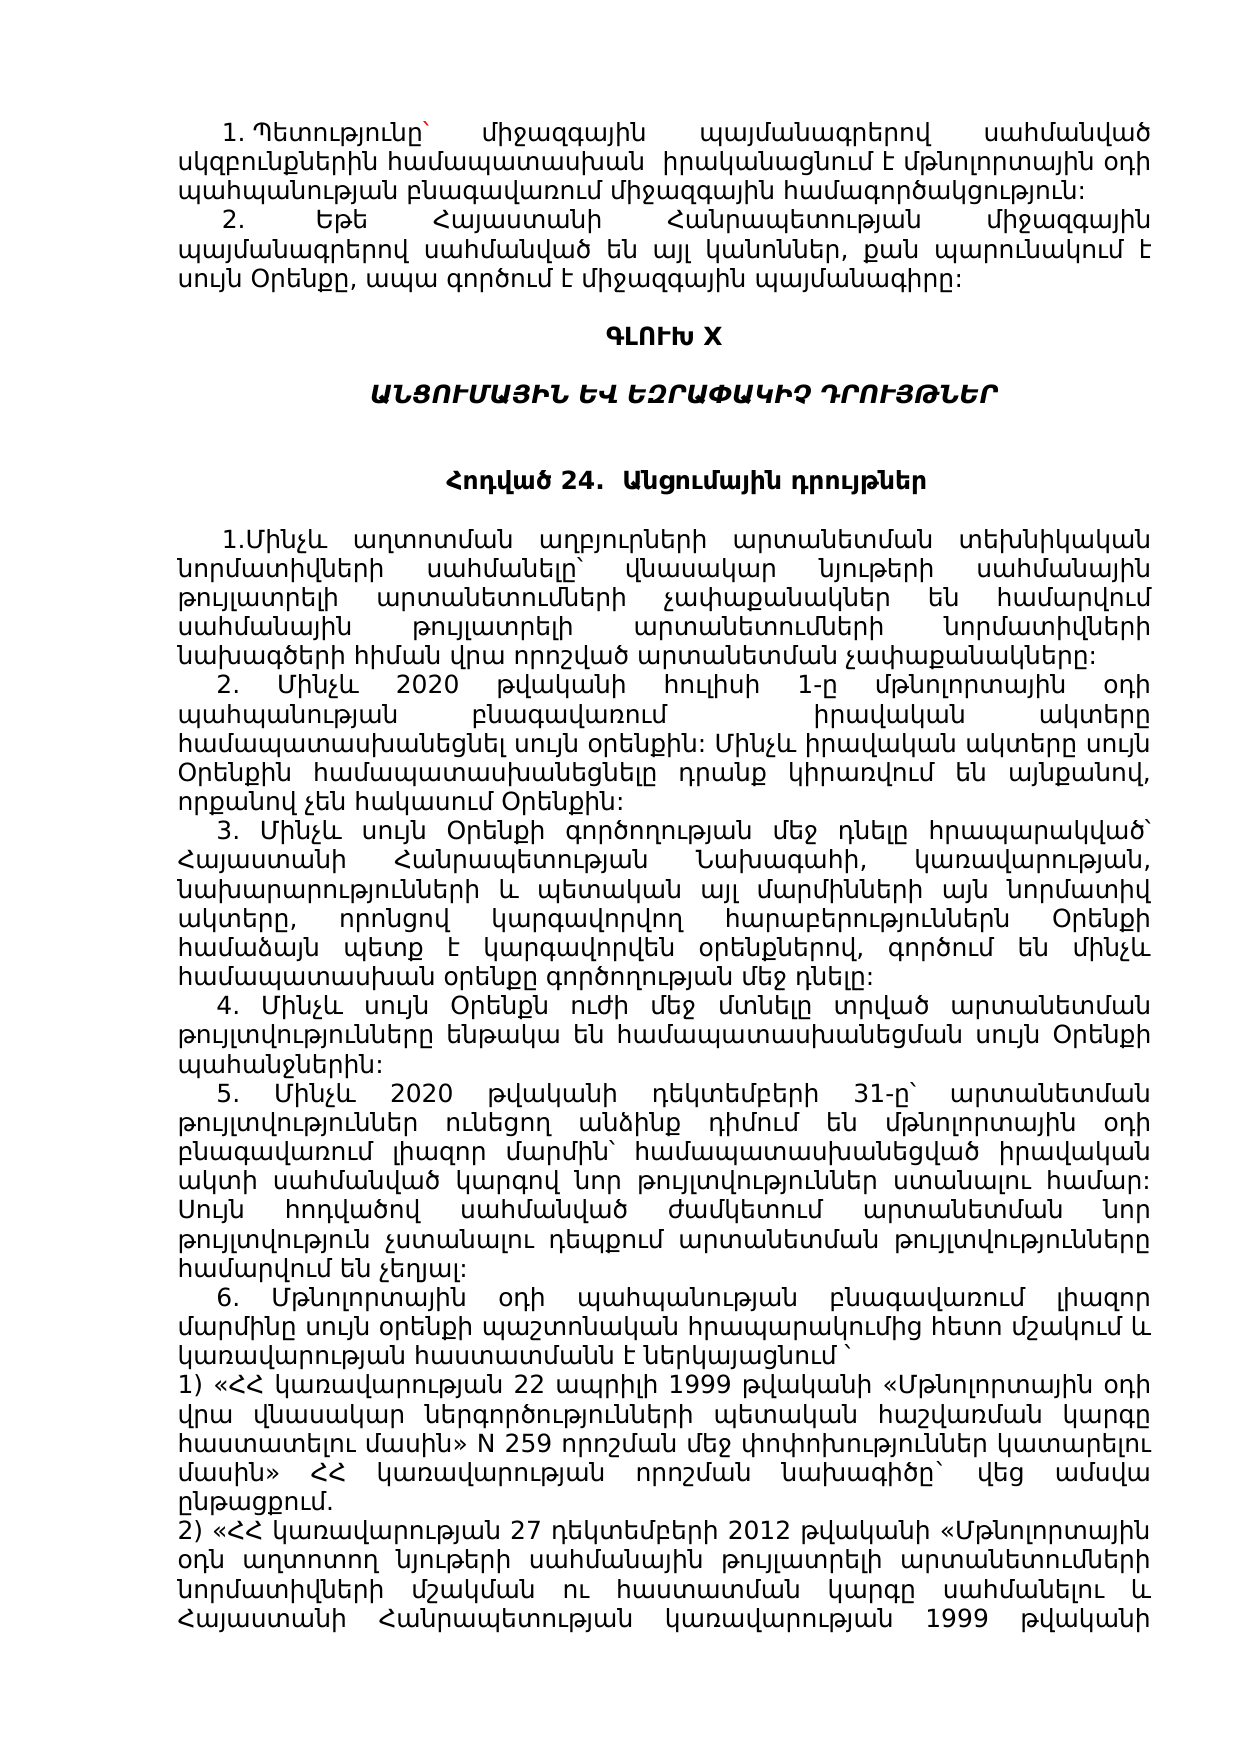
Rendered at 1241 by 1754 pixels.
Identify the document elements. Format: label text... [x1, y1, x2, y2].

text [177, 1516, 1152, 1633]
list Հոդված 24. Անցումային դրույթներ [177, 466, 1152, 496]
text 1) «ՀՀ կառավարության 22 ապրիլի 1999 թվականի «Մթնոլորտային օդի վրա վնասակար ներգործությունների պետական հաշվառման կարգը հաստատելու մասին» N 259 որոշման մեջ փոփոխություններ կատարելու մասին» ՀՀ կառավարության որոշման նախագիծը` վեց ամսվա ընթացքում. [177, 1371, 1152, 1516]
text 2. Մինչև 2020 թվականի հուլիսի 1-ը մթնոլորտային օդի պահպանության բնագավառում իրավական ակտերը համապատասխանեցնել սույն օրենքին: Մինչև իրավական ակտերը սույն Օրենքին համապատասխանեցնելը դրանք կիրառվում են այնքանով, որքանով չեն հակասում Օրենքին: [177, 671, 1152, 816]
text 6. Մթնոլորտային օդի պահպանության բնագավառում լիազոր մարմինը սույն օրենքի պաշտոնական հրապարակումից հետո մշակում և կառավարության հաստատմանն է ներկայացնում ՝ [177, 1283, 1152, 1371]
text 2. Եթե Հայաստանի Հանրապետության միջազգային պայմանագրերով սահմանված են այլ կանոններ, քան պարունակում է սույն Օրենքը, ապա գործում է միջազգային պայմանագիրը: [177, 206, 1152, 293]
text ԱՆՑՈՒՄԱՅԻՆ ԵՎ ԵԶՐԱՓԱԿԻՉ ԴՐՈՒՅԹՆԵՐ [177, 381, 1152, 410]
text 3. Մինչև սույն Օրենքի գործողության մեջ դնելը հրապարակված՝ Հայաստանի Հանրապետության Նախագահի, կառավարության, նախարարությունների և պետական այլ մարմինների այն նորմատիվ ակտերը, որոնցով կարգավորվող հարաբերություններն Օրենքի համաձայն պետք է կարգավորվեն օրենքներով, գործում են մինչև համապատասխան օրենքը գործողության մեջ դնելը: [177, 816, 1152, 991]
text 4. Մինչև սույն Օրենքն ուժի մեջ մտնելը տրված արտանետման թույլտվությունները ենթակա են համապատասխանեցման սույն Օրենքի պահանջներին: [177, 991, 1152, 1079]
text 5. Մինչև 2020 թվականի դեկտեմբերի 31-ը՝ արտանետման թույլտվություններ ունեցող անձինք դիմում են մթնոլորտային օդի բնագավառում լիազոր մարմին՝ համապատասխանեցված իրավական ակտի սահմանված կարգով նոր թույլտվություններ ստանալու համար: Սույն հոդվածով սահմանված ժամկետում արտանետման նոր թույլտվություն չստանալու դեպքում արտանետման թույլտվությունները համարվում են չեղյալ: [177, 1079, 1152, 1283]
text 1. Պետությունը՝ միջազգային պայմանագրերով սահմանված սկզբունքներին համապատասխան իրականացնում է մթնոլորտային օդի պահպանության բնագավառում միջազգային համագործակցություն: [177, 118, 1152, 206]
text 1.Մինչև աղտոտման աղբյուրների արտանետման տեխնիկական նորմատիվների սահմանելը՝ վնասակար նյութերի սահմանային թույլատրելի արտանետումների չափաքանակներ են համարվում սահմանային թույլատրելի արտանետումների նորմատիվների նախագծերի հիման վրա որոշված արտանետման չափաքանակները: [177, 525, 1152, 671]
text ԳԼՈՒԽ X [177, 322, 1151, 351]
